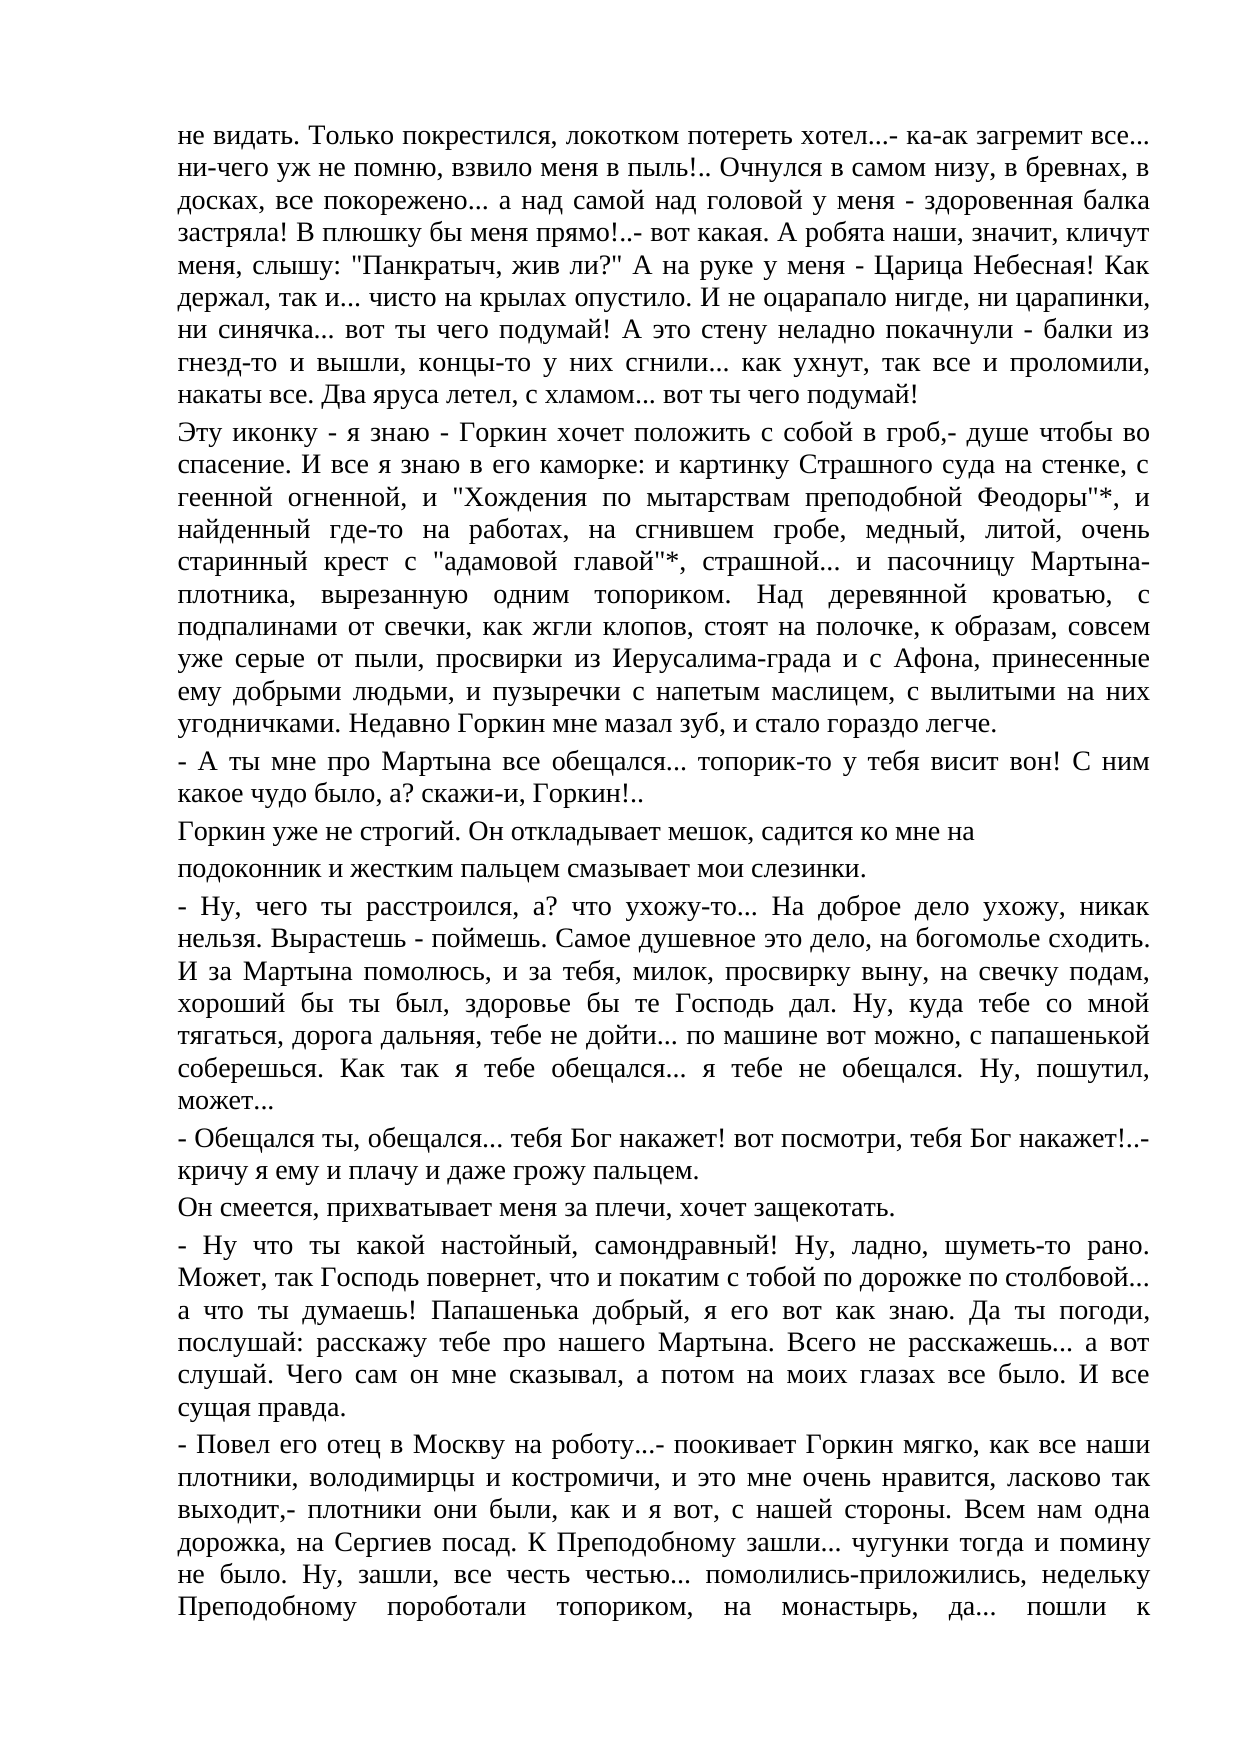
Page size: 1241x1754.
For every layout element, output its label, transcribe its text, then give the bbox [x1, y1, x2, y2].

text - А ты мне про Мартына все обещался... топорик-то у тебя висит вон! С ним какое чудо было, а? скажи-и, Горкин!.. [177, 744, 1152, 809]
text Он смеется, прихватывает меня за плечи, хочет защекотать. [177, 1191, 1152, 1223]
text - Обещался ты, обещался... тебя Бог накажет! вот посмотри, тебя Бог накажет!..- кричу я ему и плачу и даже грожу пальцем. [177, 1121, 1152, 1185]
text Эту иконку - я знаю - Горкин хочет положить с собой в гроб,- душе чтобы во спасение. И все я знаю в его каморке: и картинку Страшного суда на стенке, с геенной огненной, и "Хождения по мытарствам преподобной Феодоры"*, и найденный где-то на работах, на сгнившем гробе, медный, литой, очень старинный крест с "адамовой главой"*, страшной... и пасочницу Мартына-плотника, вырезанную одним топориком. Над деревянной кроватью, с подпалинами от свечки, как жгли клопов, стоят на полочке, к образам, совсем уже серые от пыли, просвирки из Иерусалима-града и с Афона, принесенные ему добрыми людьми, и пузыречки с напетым маслицем, с вылитыми на них угодничками. Недавно Горкин мне мазал зуб, и стало гораздо легче. [177, 415, 1152, 739]
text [177, 1427, 1152, 1622]
text Горкин уже не строгий. Он откладывает мешок, садится ко мне на [177, 814, 1152, 846]
text подоконник и жестким пальцем смазывает мои слезинки. [177, 851, 1152, 884]
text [177, 118, 1152, 410]
text - Ну, чего ты расстроился, а? что ухожу-то... На доброе дело ухожу, никак нельзя. Вырастешь - поймешь. Самое душевное это дело, на богомолье сходить. И за Мартына помолюсь, и за тебя, милок, просвирку выну, на свечку подам, хороший бы ты был, здоровье бы те Господь дал. Ну, куда тебе со мной тягаться, дорога дальняя, тебе не дойти... по машине вот можно, с папашенькой соберешься. Как так я тебе обещался... я тебе не обещался. Ну, пошутил, может... [177, 889, 1152, 1116]
text - Ну что ты какой настойный, самондравный! Ну, ладно, шуметь-то рано. Может, так Господь повернет, что и покатим с тобой по дорожке по столбовой... а что ты думаешь! Папашенька добрый, я его вот как знаю. Да ты погоди, послушай: расскажу тебе про нашего Мартына. Всего не расскажешь... а вот слушай. Чего сам он мне сказывал, а потом на моих глазах все было. И все сущая правда. [177, 1228, 1152, 1422]
